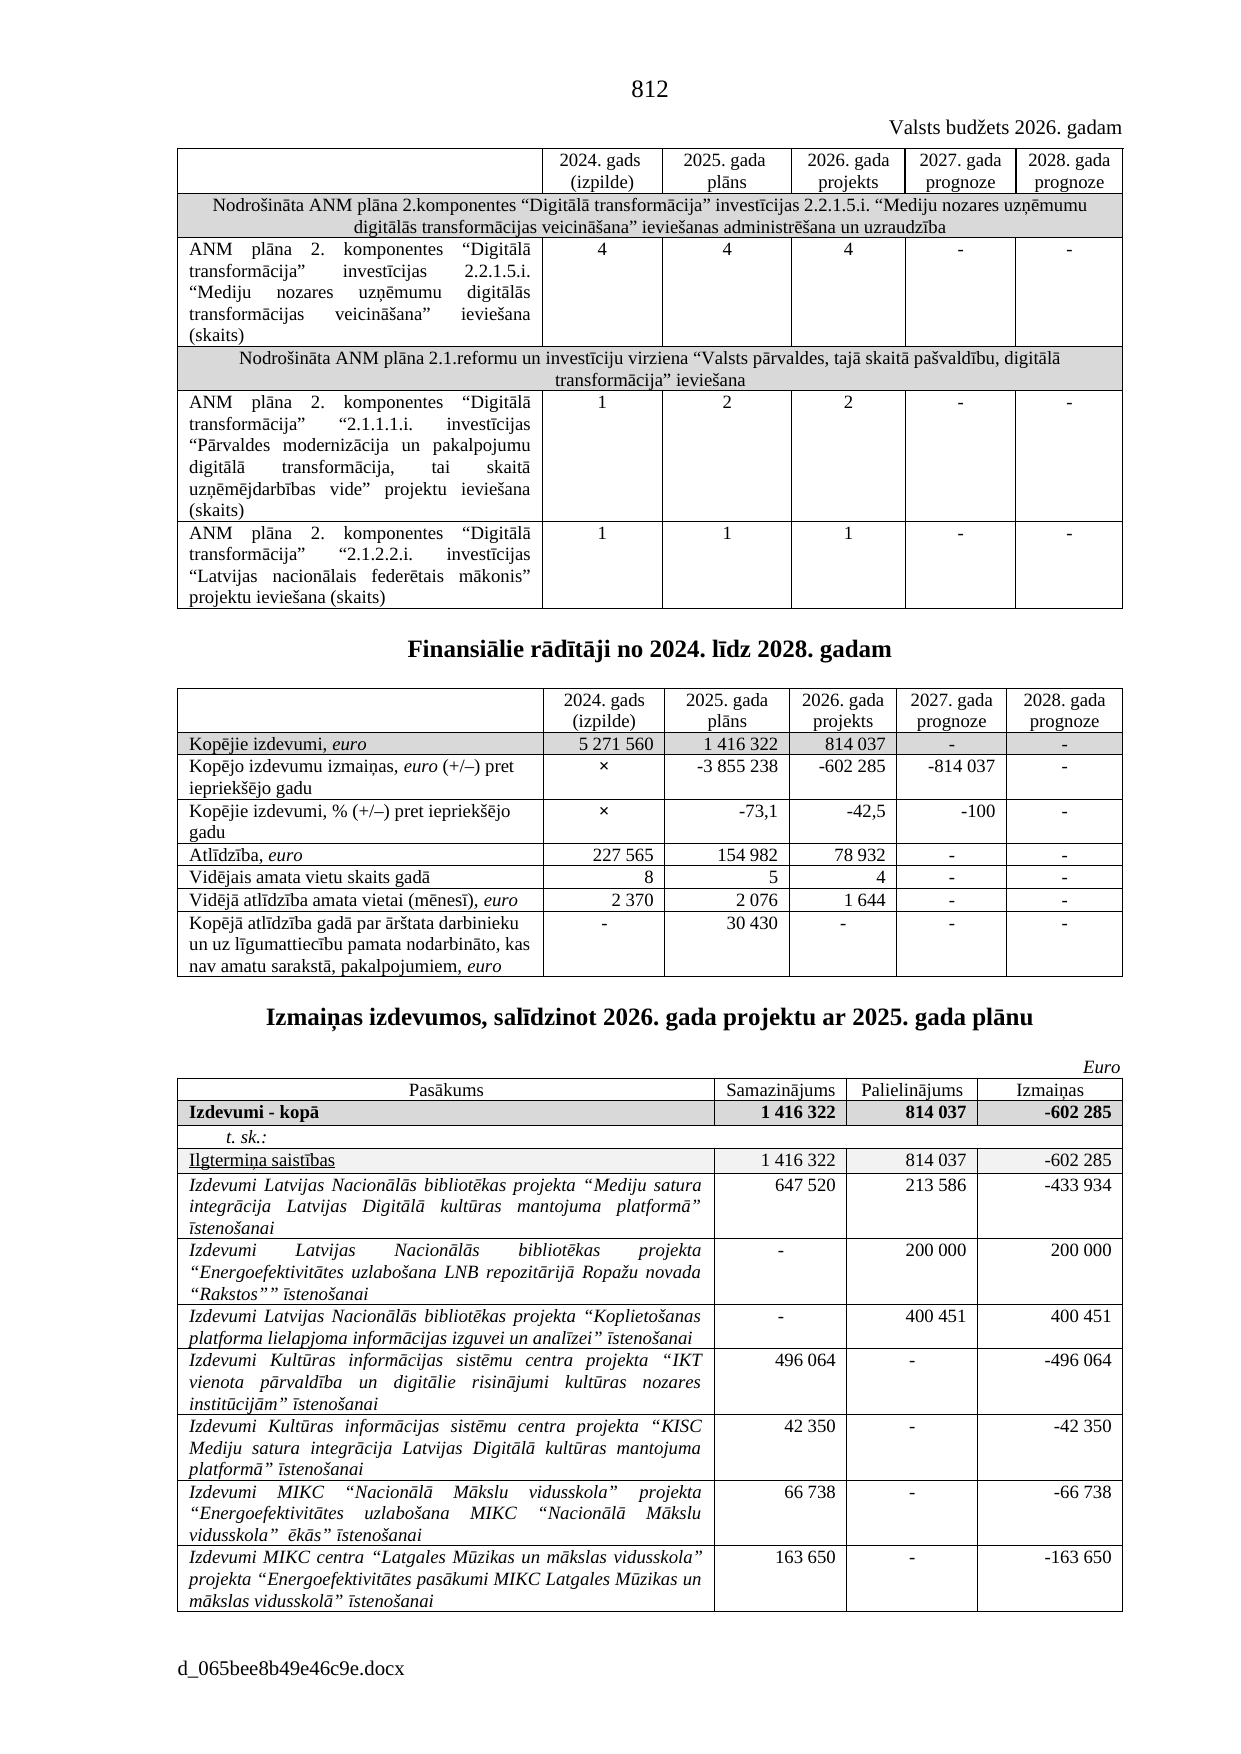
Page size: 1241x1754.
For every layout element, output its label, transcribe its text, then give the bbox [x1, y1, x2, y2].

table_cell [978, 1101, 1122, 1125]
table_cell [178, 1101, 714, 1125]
text Finansiālie rādītāji no 2024. līdz 2028. gadam [177, 634, 1122, 663]
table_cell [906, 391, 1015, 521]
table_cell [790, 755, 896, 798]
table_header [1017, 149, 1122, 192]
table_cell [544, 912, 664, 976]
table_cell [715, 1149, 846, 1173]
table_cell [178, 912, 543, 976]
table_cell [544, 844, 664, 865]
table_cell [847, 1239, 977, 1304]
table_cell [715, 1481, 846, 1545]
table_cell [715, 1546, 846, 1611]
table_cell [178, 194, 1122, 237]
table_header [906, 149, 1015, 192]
text Izmaiņas izdevumos, salīdzinot 2026. gada projektu ar 2025. gada plānu [177, 1002, 1122, 1031]
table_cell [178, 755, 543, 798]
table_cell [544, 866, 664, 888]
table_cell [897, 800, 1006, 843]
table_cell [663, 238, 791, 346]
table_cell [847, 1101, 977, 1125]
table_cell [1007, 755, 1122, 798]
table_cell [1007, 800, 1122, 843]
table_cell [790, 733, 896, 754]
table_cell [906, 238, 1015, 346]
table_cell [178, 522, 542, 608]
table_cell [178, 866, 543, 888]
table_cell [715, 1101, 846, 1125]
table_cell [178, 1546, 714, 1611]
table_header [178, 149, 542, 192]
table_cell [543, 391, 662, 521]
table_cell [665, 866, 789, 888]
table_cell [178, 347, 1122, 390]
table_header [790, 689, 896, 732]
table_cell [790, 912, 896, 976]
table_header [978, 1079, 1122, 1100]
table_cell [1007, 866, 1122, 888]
text Euro [177, 1056, 1122, 1078]
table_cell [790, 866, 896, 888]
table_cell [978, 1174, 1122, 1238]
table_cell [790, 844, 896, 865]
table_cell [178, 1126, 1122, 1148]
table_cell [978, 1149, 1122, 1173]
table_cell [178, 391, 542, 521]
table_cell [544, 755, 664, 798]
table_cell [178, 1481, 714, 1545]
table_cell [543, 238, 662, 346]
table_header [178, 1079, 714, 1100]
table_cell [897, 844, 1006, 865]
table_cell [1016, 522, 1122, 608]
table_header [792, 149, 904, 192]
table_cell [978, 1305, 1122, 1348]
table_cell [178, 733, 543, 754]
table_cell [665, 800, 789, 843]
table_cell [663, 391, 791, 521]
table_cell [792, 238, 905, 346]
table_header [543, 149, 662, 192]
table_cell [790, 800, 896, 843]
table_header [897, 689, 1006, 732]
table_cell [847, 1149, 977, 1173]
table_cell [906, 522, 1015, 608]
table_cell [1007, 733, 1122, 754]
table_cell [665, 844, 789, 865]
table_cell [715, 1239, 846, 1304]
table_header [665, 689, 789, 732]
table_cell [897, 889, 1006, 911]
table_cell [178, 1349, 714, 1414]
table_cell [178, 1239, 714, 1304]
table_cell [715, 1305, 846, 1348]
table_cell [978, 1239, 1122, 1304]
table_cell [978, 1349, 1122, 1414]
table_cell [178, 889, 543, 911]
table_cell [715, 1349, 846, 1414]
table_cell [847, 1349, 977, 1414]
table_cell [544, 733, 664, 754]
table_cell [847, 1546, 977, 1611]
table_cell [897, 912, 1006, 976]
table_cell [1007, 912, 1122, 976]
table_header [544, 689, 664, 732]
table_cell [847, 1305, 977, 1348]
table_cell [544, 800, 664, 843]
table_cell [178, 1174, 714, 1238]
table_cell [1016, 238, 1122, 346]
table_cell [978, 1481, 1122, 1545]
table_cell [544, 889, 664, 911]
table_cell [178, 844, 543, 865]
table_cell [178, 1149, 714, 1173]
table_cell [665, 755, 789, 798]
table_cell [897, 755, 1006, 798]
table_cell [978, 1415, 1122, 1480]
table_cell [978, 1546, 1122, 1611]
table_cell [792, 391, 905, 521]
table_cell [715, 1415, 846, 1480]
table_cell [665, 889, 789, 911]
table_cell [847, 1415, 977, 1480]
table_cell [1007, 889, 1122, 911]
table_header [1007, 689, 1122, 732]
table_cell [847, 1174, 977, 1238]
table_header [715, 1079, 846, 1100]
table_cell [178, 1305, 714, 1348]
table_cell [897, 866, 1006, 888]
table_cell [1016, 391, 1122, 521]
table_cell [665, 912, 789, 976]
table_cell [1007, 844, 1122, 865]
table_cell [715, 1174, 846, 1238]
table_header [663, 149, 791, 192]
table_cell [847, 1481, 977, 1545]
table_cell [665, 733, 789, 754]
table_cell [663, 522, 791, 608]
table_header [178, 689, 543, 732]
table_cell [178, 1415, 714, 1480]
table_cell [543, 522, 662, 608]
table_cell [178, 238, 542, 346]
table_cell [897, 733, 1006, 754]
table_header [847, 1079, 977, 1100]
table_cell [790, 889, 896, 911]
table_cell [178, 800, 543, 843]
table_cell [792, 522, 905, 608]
